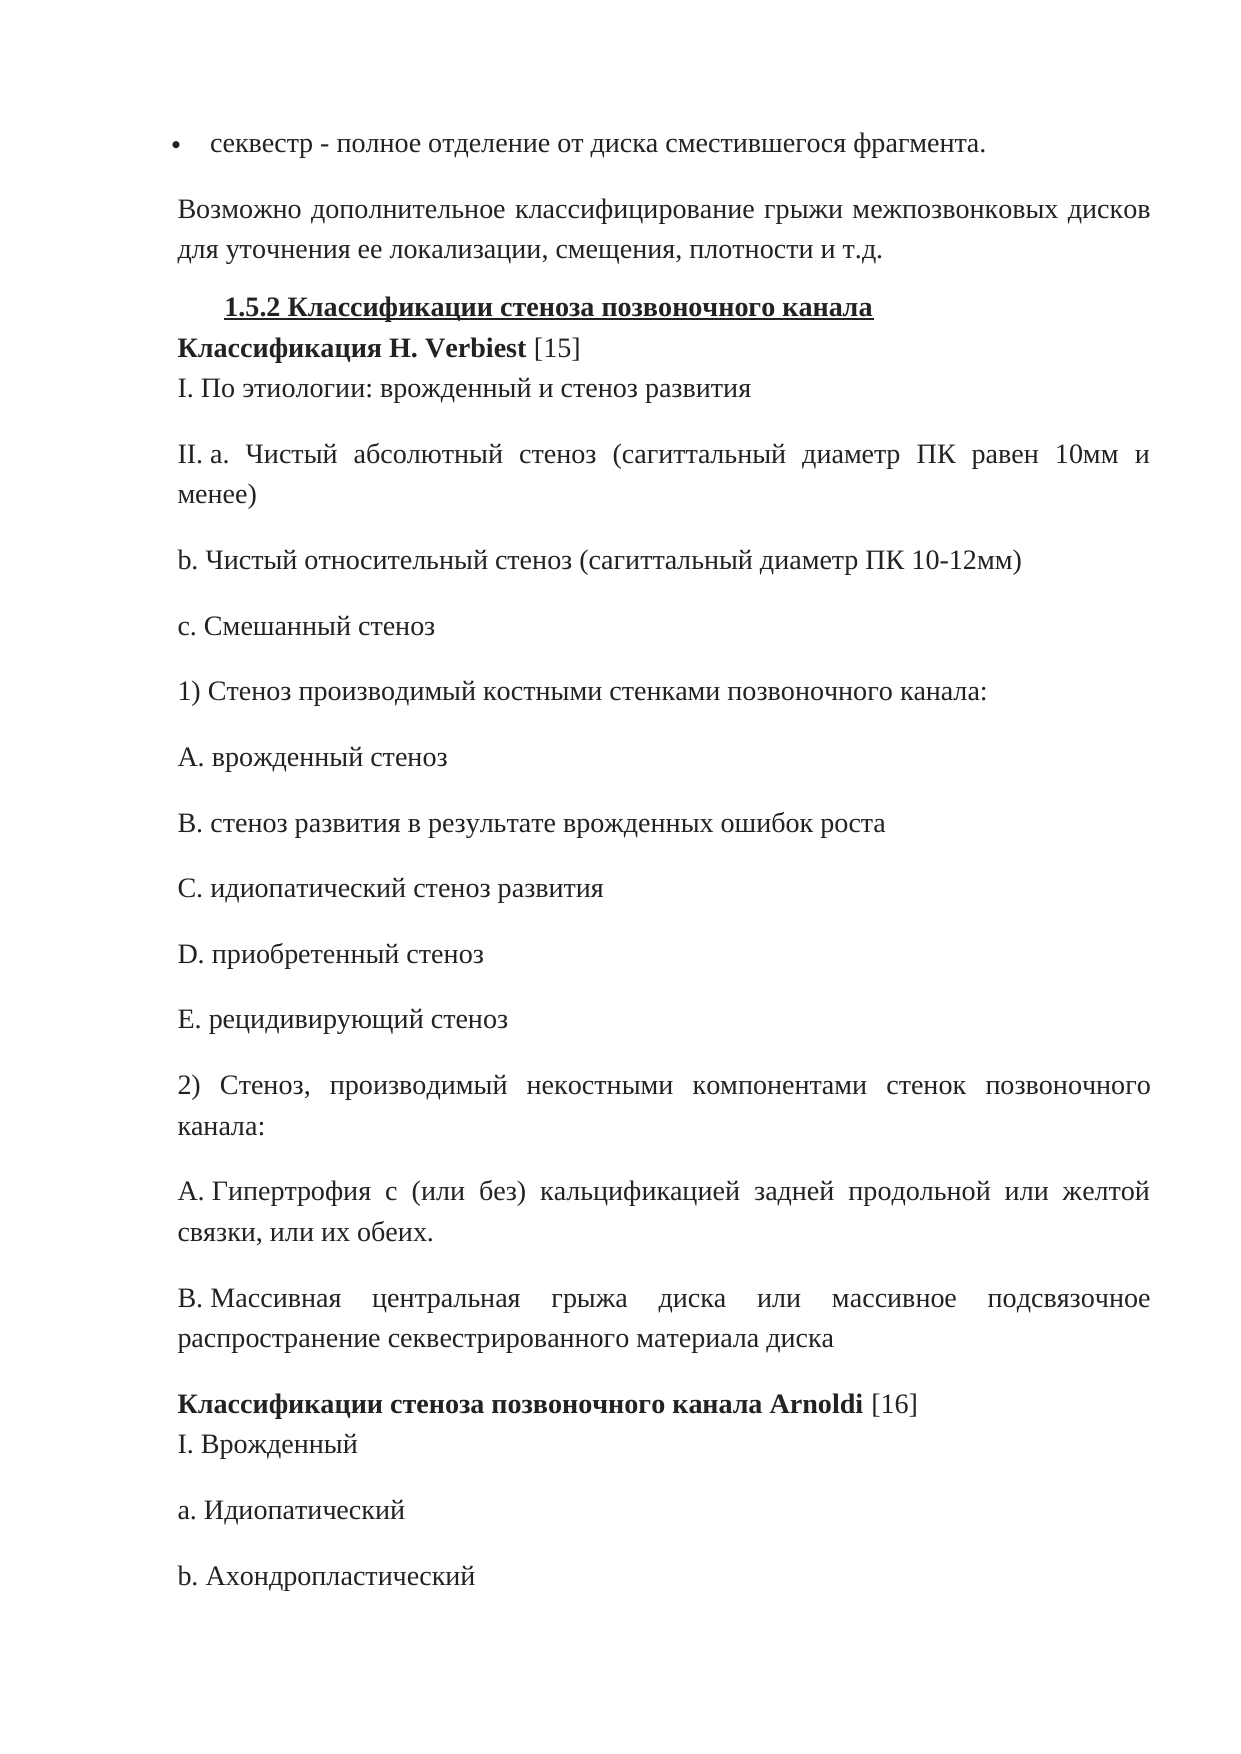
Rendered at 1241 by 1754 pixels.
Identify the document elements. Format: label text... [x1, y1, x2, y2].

text Классификации стеноза позвоночного канала Arnoldi [16] [177, 1379, 1152, 1419]
text II. а. Чистый абсолютный стеноз (сагиттальный диаметр ПК равен 10мм и менее) [177, 429, 1152, 510]
text Возможно дополнительное классифицирование грыжи межпозвонковых дисков для уточнения ее локализации, смещения, плотности и т.д. [177, 184, 1152, 265]
text A. Гипертрофия с (или без) кальцификацией задней продольной или желтой связки, или их обеих. [177, 1166, 1152, 1247]
text E. рецидивирующий стеноз [177, 994, 1152, 1035]
text I. Врожденный [177, 1419, 1152, 1460]
text 2) Cтеноз, производимый некостными компонентами стенок позвоночного канала: [177, 1060, 1152, 1141]
text Классификация H. Verbiest [15] [177, 322, 1152, 363]
list секвестр - полное отделение от диска сместившегося фрагмента. [172, 118, 1152, 159]
text 1.5.2 Классификации стеноза позвоночного канала [224, 290, 1105, 322]
text a. Идиопатический [177, 1485, 1152, 1526]
text b. Чистый относительный стеноз (сагиттальный диаметр ПК 10-12мм) [177, 535, 1152, 576]
text B. Массивная центральная грыжа диска или массивное подсвязочное распространение секвестрированного материала диска [177, 1272, 1152, 1354]
text 1) Cтеноз производимый костными стенками позвоночного канала: [177, 666, 1152, 707]
text I. По этиологии: врожденный и стеноз развития [177, 363, 1152, 404]
text C. идиопатический стеноз развития [177, 863, 1152, 904]
text b. Ахондропластический [177, 1551, 1152, 1591]
text A. врожденный стеноз [177, 732, 1152, 772]
text B. стеноз развития в результате врожденных ошибок роста [177, 797, 1152, 838]
text c. Смешанный стеноз [177, 601, 1152, 641]
text D. приобретенный стеноз [177, 929, 1152, 969]
